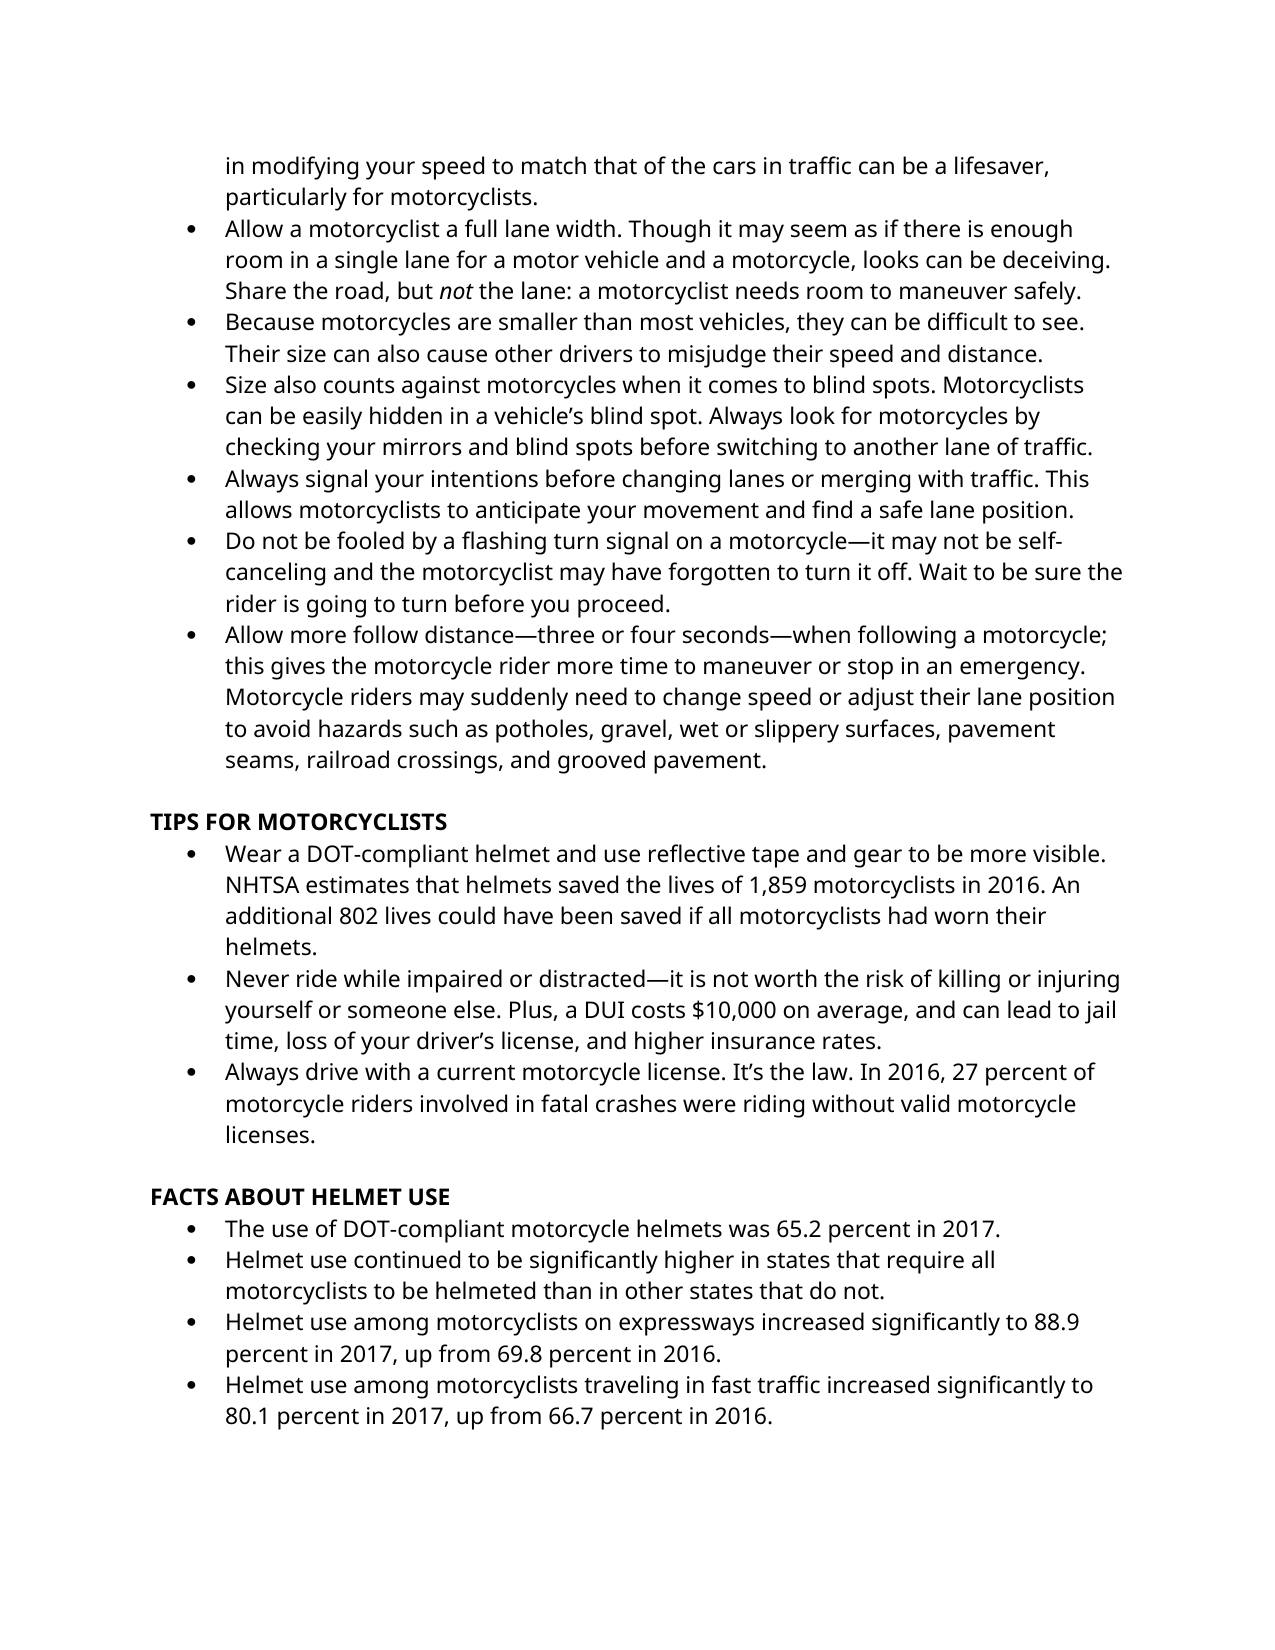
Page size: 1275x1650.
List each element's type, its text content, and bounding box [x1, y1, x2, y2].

list Helmet use continued to be significantly higher in states that require all motorcyclists to be helmeted than in other states that do not. [187, 1244, 1125, 1306]
list Because motorcycles are smaller than most vehicles, they can be difficult to see. Their size can also cause other drivers to misjudge their speed and distance. [187, 306, 1125, 369]
list Always signal your intentions before changing lanes or merging with traffic. This allows motorcyclists to anticipate your movement and find a safe lane position. [187, 462, 1125, 525]
list Size also counts against motorcycles when it comes to blind spots. Motorcyclists can be easily hidden in a vehicle’s blind spot. Always look for motorcycles by checking your mirrors and blind spots before switching to another lane of traffic. [187, 369, 1125, 462]
list Helmet use among motorcyclists on expressways increased significantly to 88.9 percent in 2017, up from 69.8 percent in 2016. [187, 1306, 1125, 1369]
list Never ride while impaired or distracted—it is not worth the risk of killing or injuring yourself or someone else. Plus, a DUI costs $10,000 on average, and can lead to jail time, loss of your driver’s license, and higher insurance rates. [187, 962, 1125, 1056]
list Helmet use among motorcyclists traveling in fast traffic increased significantly to 80.1 percent in 2017, up from 66.7 percent in 2016. [187, 1369, 1125, 1431]
list Allow a motorcyclist a full lane width. Though it may seem as if there is enough room in a single lane for a motor vehicle and a motorcycle, looks can be deceiving. Share the road, but not the lane: a motorcyclist needs room to maneuver safely. [187, 212, 1125, 306]
list Always drive with a current motorcycle license. It’s the law. In 2016, 27 percent of motorcycle riders involved in fatal crashes were riding without valid motorcycle licenses. [187, 1056, 1125, 1150]
list The use of DOT-compliant motorcycle helmets was 65.2 percent in 2017. [187, 1212, 1125, 1244]
text TIPS FOR MOTORCYCLISTS [150, 806, 1125, 837]
list Wear a DOT-compliant helmet and use reflective tape and gear to be more visible. NHTSA estimates that helmets saved the lives of 1,859 motorcyclists in 2016. An additional 802 lives could have been saved if all motorcyclists had worn their helmets. [187, 837, 1125, 962]
list Allow more follow distance—three or four seconds—when following a motorcycle; this gives the motorcycle rider more time to maneuver or stop in an emergency. Motorcycle riders may suddenly need to change speed or adjust their lane position to avoid hazards such as potholes, gravel, wet or slippery surfaces, pavement seams, railroad crossings, and grooved pavement. [187, 619, 1125, 775]
text FACTS ABOUT HELMET USE [150, 1181, 1125, 1212]
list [187, 150, 1125, 212]
list Do not be fooled by a flashing turn signal on a motorcycle—it may not be self-canceling and the motorcyclist may have forgotten to turn it off. Wait to be sure the rider is going to turn before you proceed. [187, 525, 1125, 619]
